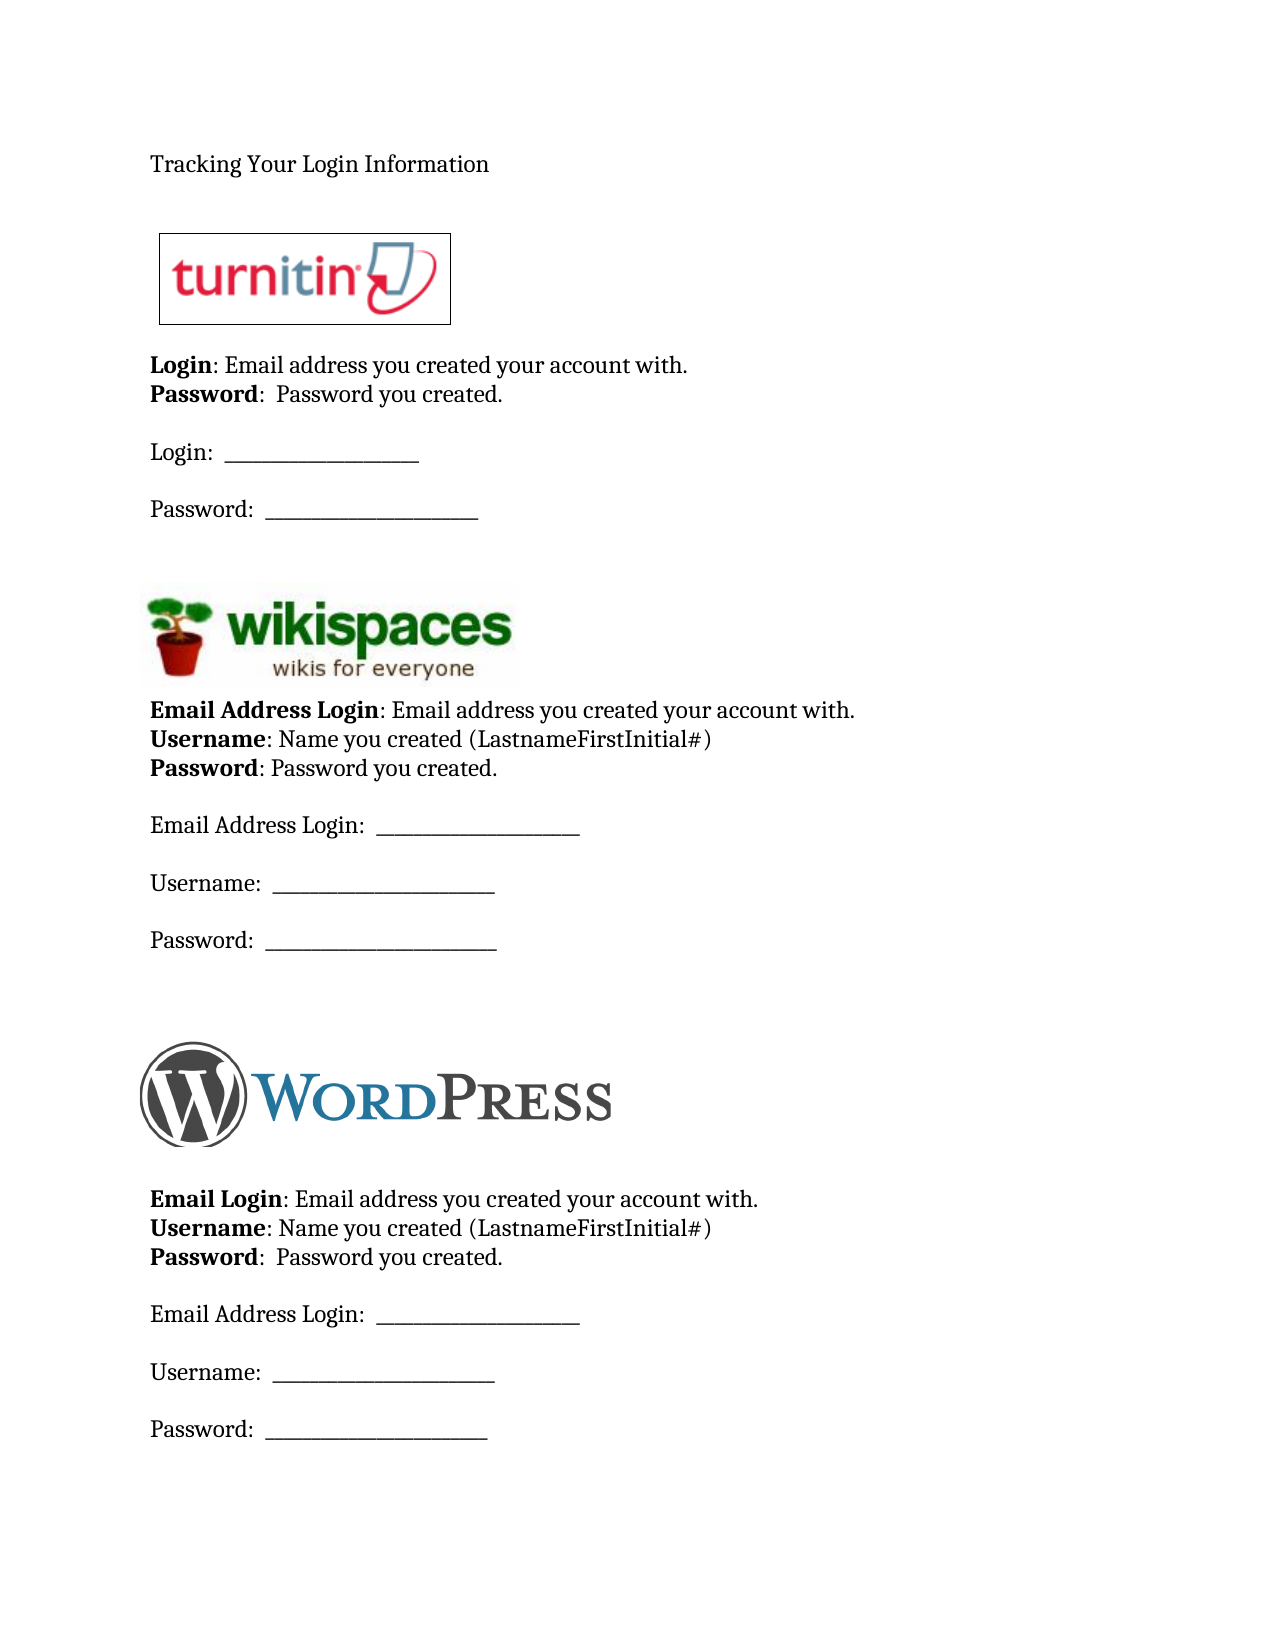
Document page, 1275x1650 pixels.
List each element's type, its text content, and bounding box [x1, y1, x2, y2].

text Username: ________________________ [150, 869, 1125, 897]
text Tracking Your Login Information [150, 150, 1125, 179]
text Email Address Login: ______________________ [150, 1300, 1125, 1329]
text Password: Password you created. [150, 1242, 1125, 1271]
text Password: ________________________ [150, 1415, 1125, 1444]
text Password: Password you created. [150, 380, 1125, 409]
text Username: Name you created (LastnameFirstInitial#) [150, 725, 1125, 754]
text Password: _________________________ [150, 926, 1125, 955]
text Login: Email address you created your account with. [150, 351, 1125, 380]
text Password: Password you created. [150, 754, 1125, 782]
text Password: _______________________ [150, 495, 1125, 524]
text Email Login: Email address you created your account with. [150, 1185, 1125, 1214]
text Email Address Login: ______________________ [150, 811, 1125, 840]
text Login: _____________________ [150, 437, 1125, 466]
text Username: Name you created (LastnameFirstInitial#) [150, 1214, 1125, 1242]
picture [160, 234, 450, 324]
picture [139, 1041, 610, 1146]
text Username: ________________________ [150, 1357, 1125, 1386]
text Email Address Login: Email address you created your account with. [150, 696, 1125, 725]
picture [139, 582, 519, 687]
